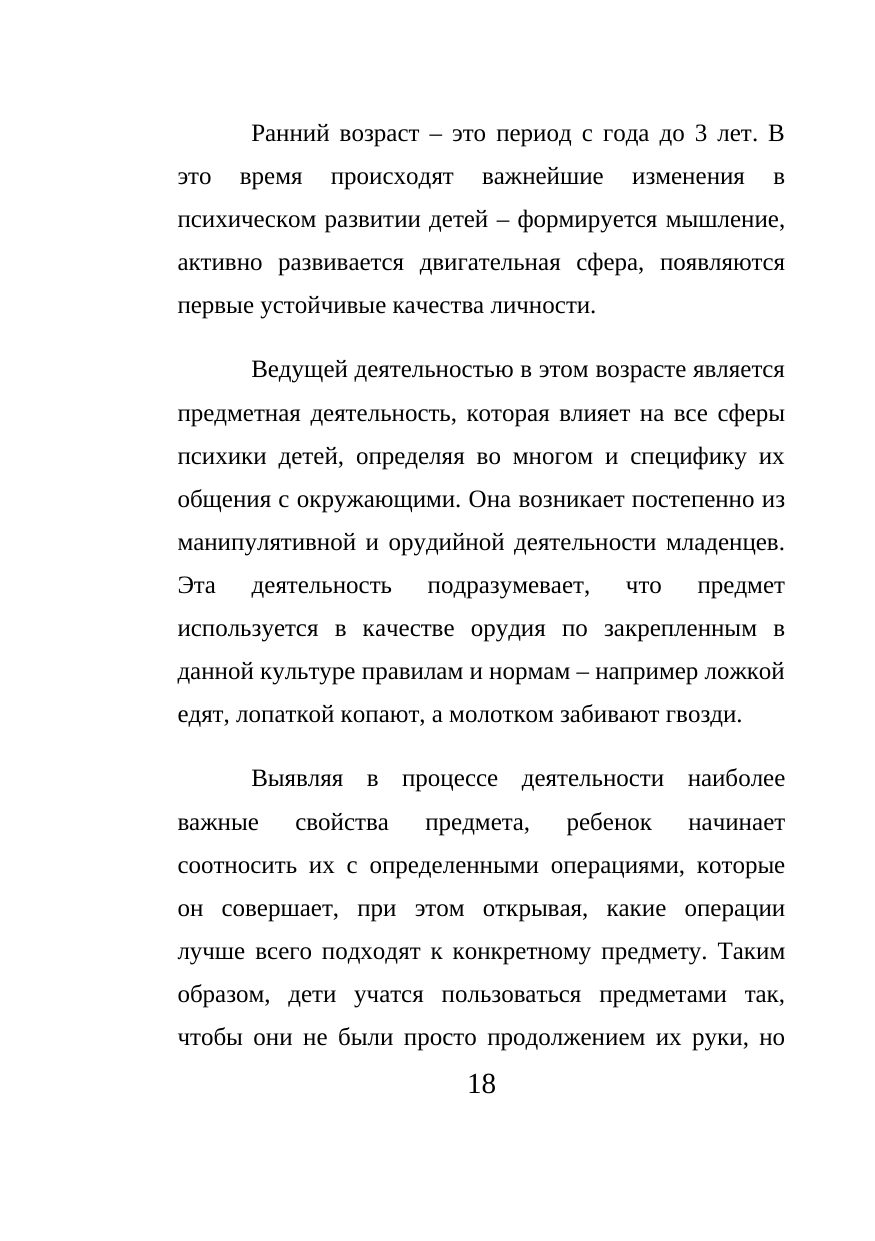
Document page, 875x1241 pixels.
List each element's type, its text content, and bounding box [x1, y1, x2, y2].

text Ведущей деятельностью в этом возрасте является предметная деятельность, которая влияет на все сферы психики детей, определяя во многом и специфику их общения с окружающими. Она возникает постепенно из манипулятивной и орудийной деятельности младенцев. Эта деятельность подразумевает, что предмет используется в качестве орудия по закрепленным в данной культуре правилам и нормам – например ложкой едят, лопаткой копают, а молотком забивают гвозди. [177, 354, 786, 728]
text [177, 763, 786, 1051]
text Ранний возраст – это период с года до 3 лет. В это время происходят важнейшие изменения в психическом развитии детей – формируется мышление, активно развивается двигательная сфера, появляются первые устойчивые качества личности. [177, 118, 786, 319]
